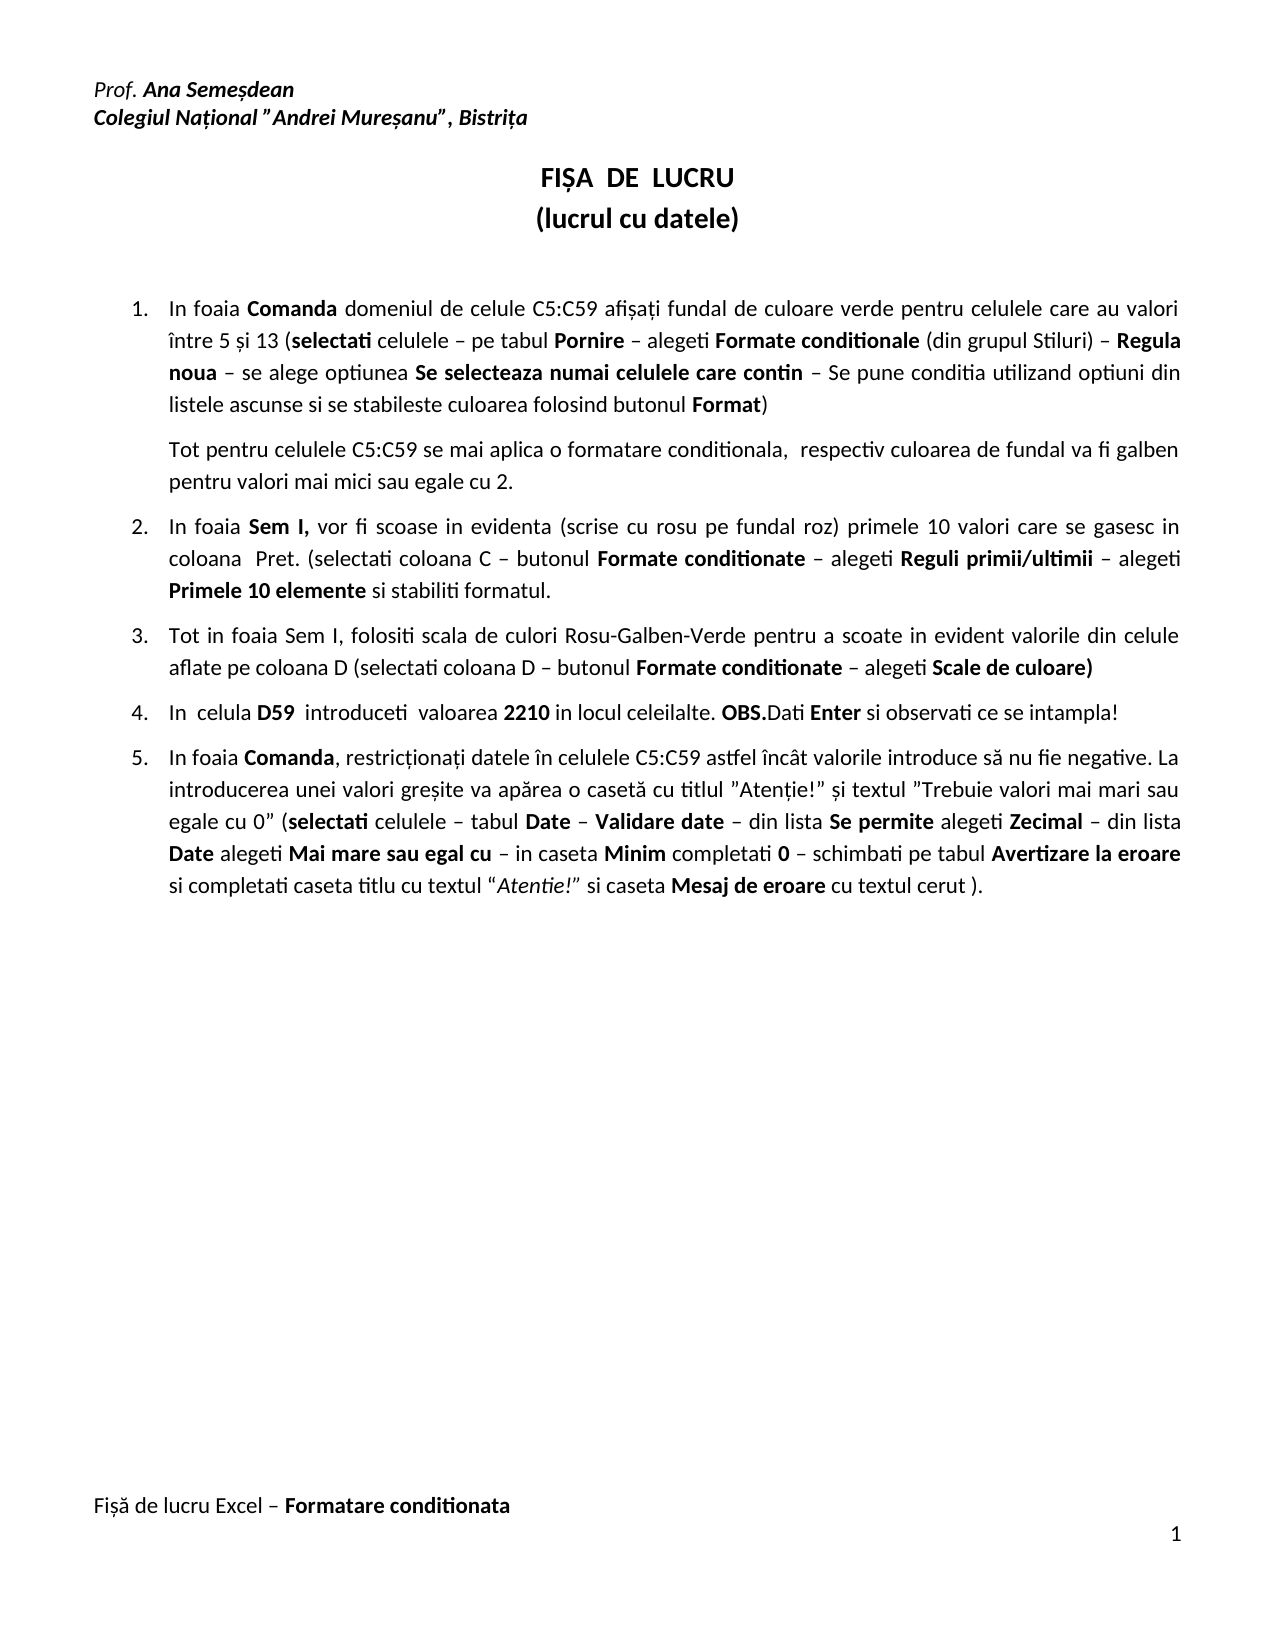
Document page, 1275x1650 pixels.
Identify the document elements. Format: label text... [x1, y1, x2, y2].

text (lucrul cu datele) [94, 200, 1181, 236]
list Tot in foaia Sem I, folositi scala de culori Rosu-Galben-Verde pentru a scoate in evident valorile din celule aflate pe coloana D (selectati coloana D – butonul Formate conditionate – alegeti Scale de culoare) [131, 621, 1181, 681]
list In foaia Comanda domeniul de celule C5:C59 afișați fundal de culoare verde pentru celulele care au valori între 5 și 13 (selectati celulele – pe tabul Pornire – alegeti Formate conditionale (din grupul Stiluri) – Regula noua – se alege optiunea Se selecteaza numai celulele care contin – Se pune conditia utilizand optiuni din listele ascunse si se stabileste culoarea folosind butonul Format) [131, 294, 1181, 418]
list Tot pentru celulele C5:C59 se mai aplica o formatare conditionala, respectiv culoarea de fundal va fi galben pentru valori mai mici sau egale cu 2. [169, 435, 1181, 495]
list In celula D59 introduceti valoarea 2210 in locul celeilalte. OBS.Dati Enter si observati ce se intampla! [131, 698, 1181, 726]
list In foaia Sem I, vor fi scoase in evidenta (scrise cu rosu pe fundal roz) primele 10 valori care se gasesc in coloana Pret. (selectati coloana C – butonul Formate conditionate – alegeti Reguli primii/ultimii – alegeti Primele 10 elemente si stabiliti formatul. [131, 512, 1181, 604]
list In foaia Comanda, restricționați datele în celulele C5:C59 astfel încât valorile introduce să nu fie negative. La introducerea unei valori greșite va apărea o casetă cu titlul ”Atenție!” și textul ”Trebuie valori mai mari sau egale cu 0” (selectati celulele – tabul Date – Validare date – din lista Se permite alegeti Zecimal – din lista Date alegeti Mai mare sau egal cu – in caseta Minim completati 0 – schimbati pe tabul Avertizare la eroare si completati caseta titlu cu textul “Atentie!” si caseta Mesaj de eroare cu textul cerut ). [131, 743, 1181, 899]
text FIȘA DE LUCRU [94, 159, 1181, 195]
